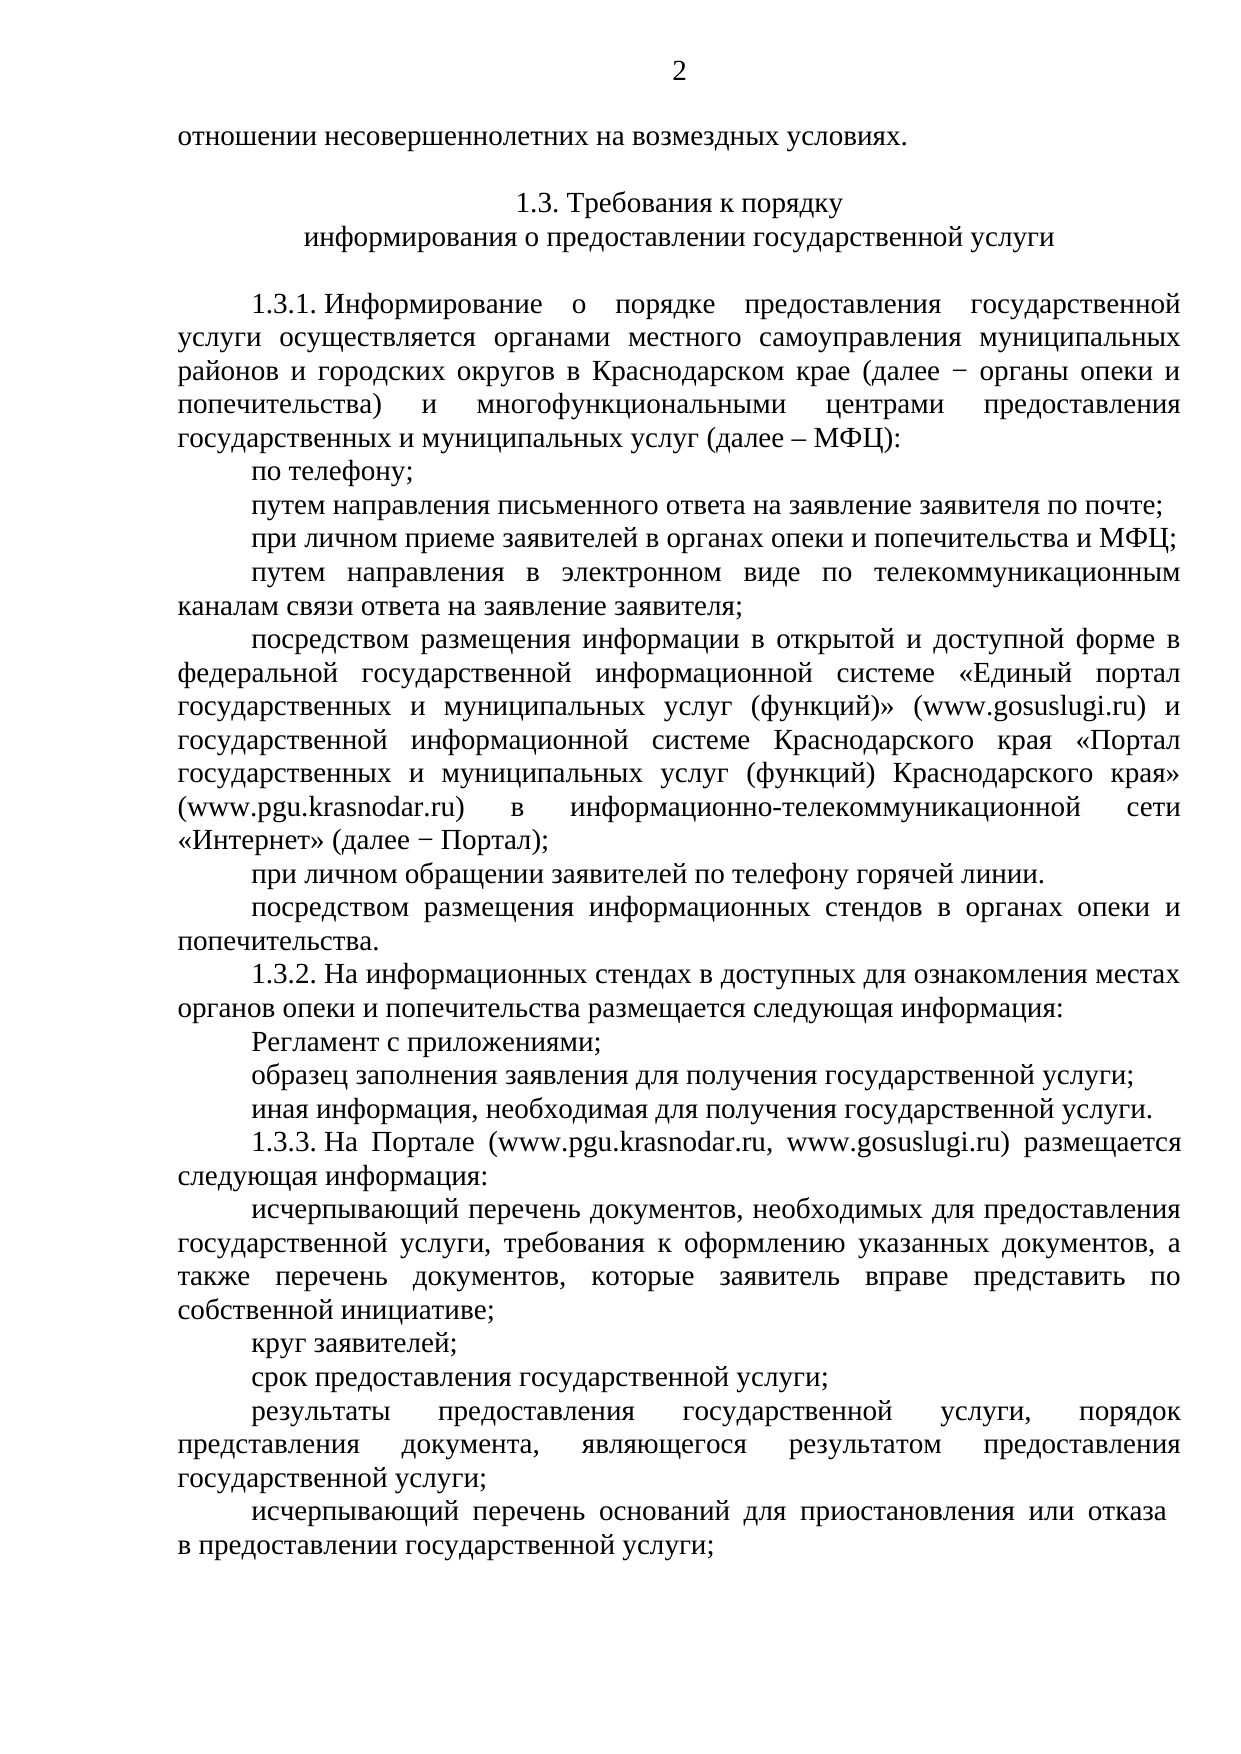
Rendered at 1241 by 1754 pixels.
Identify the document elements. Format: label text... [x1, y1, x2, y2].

text исчерпывающий перечень документов, необходимых для предоставления государственной услуги, требования к оформлению указанных документов, а также перечень документов, которые заявитель вправе представить по собственной инициативе; [177, 1191, 1181, 1326]
text 1.3. Требования к порядку [177, 185, 1181, 219]
text круг заявителей; [177, 1326, 1181, 1359]
text результаты предоставления государственной услуги, порядок представления документа, являющегося результатом предоставления государственной услуги; [177, 1393, 1181, 1493]
text при личном обращении заявителей по телефону горячей линии. [177, 856, 1181, 889]
text информирования о предоставлении государственной услуги [177, 219, 1181, 252]
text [177, 118, 1181, 152]
text срок предоставления государственной услуги; [177, 1359, 1181, 1393]
text посредством размещения информации в открытой и доступной форме в федеральной государственной информационной системе «Единый портал государственных и муниципальных услуг (функций)» (www.gosuslugi.ru) и государственной информационной системе Краснодарского края «Портал государственных и муниципальных услуг (функций) Краснодарского края» (www.pgu.krasnodar.ru) в информационно-телекоммуникационной сети «Интернет» (далее − Портал); [177, 621, 1181, 856]
text образец заполнения заявления для получения государственной услуги; [177, 1057, 1181, 1091]
text исчерпывающий перечень оснований для приостановления или отказа в предоставлении государственной услуги; [177, 1493, 1181, 1560]
text 1.3.1. Информирование о порядке предоставления государственной услуги осуществляется органами местного самоуправления муниципальных районов и городских округов в Краснодарском крае (далее − органы опеки и попечительства) и многофункциональными центрами предоставления государственных и муниципальных услуг (далее – МФЦ): [177, 286, 1181, 453]
text Регламент с приложениями; [177, 1024, 1181, 1057]
text посредством размещения информационных стендов в органах опеки и попечительства. [177, 889, 1181, 957]
text 1.3.3. На Портале (www.pgu.krasnodar.ru, www.gosuslugi.ru) размещается следующая информация: [177, 1124, 1181, 1191]
text путем направления письменного ответа на заявление заявителя по почте; [177, 487, 1181, 521]
text по телефону; [177, 453, 1181, 487]
text 1.3.2. На информационных стендах в доступных для ознакомления местах органов опеки и попечительства размещается следующая информация: [177, 957, 1181, 1024]
text иная информация, необходимая для получения государственной услуги. [177, 1091, 1181, 1124]
text путем направления в электронном виде по телекоммуникационным каналам связи ответа на заявление заявителя; [177, 554, 1181, 621]
text при личном приеме заявителей в органах опеки и попечительства и МФЦ; [177, 521, 1181, 554]
